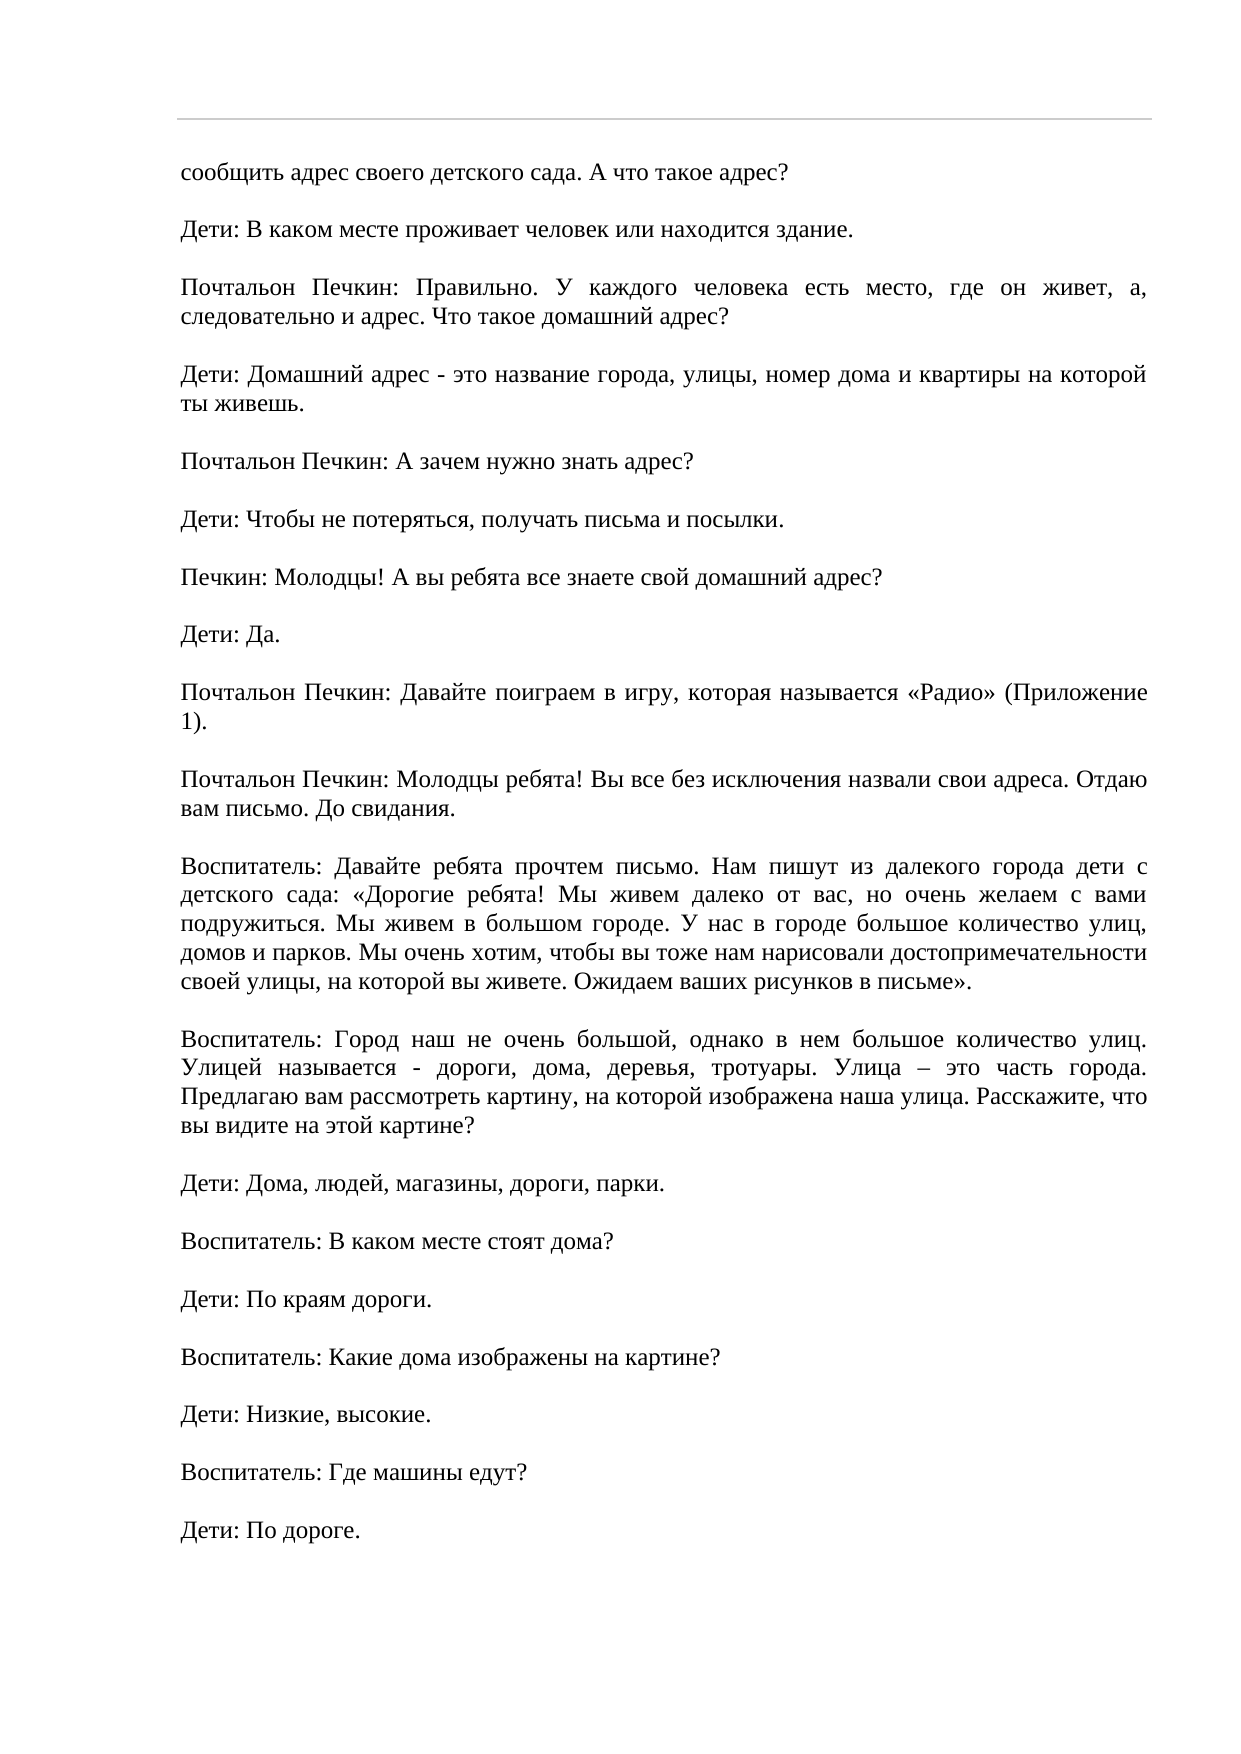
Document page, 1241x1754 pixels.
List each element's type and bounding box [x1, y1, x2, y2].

table_header [177, 120, 1152, 1581]
